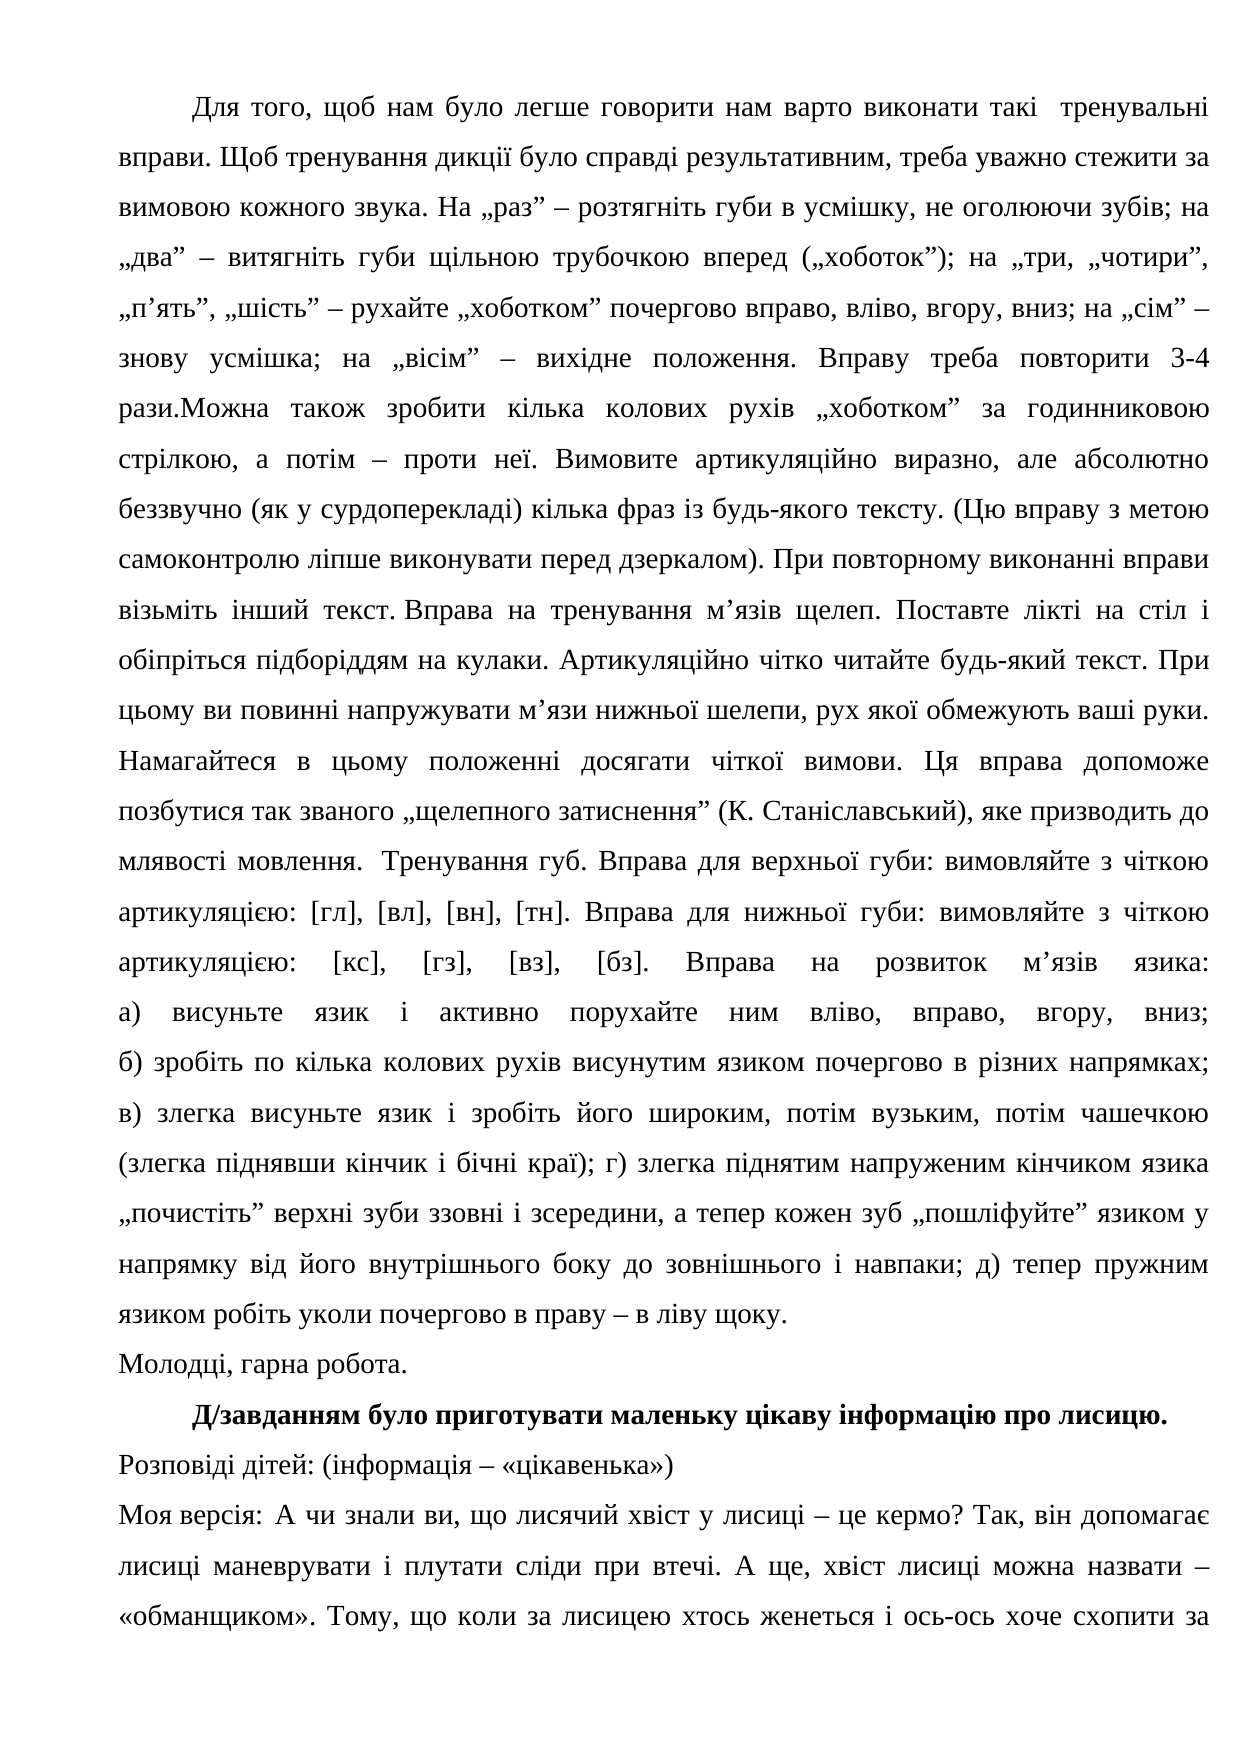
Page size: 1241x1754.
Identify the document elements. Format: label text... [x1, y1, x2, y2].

list Молодці, гарна робота. [118, 1346, 1211, 1380]
list Д/завданням було приготувати маленьку цікаву інформацію про лисицю. [118, 1397, 1211, 1430]
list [118, 1497, 1211, 1632]
list Розповіді дітей: (інформація – «цікавенька») [118, 1447, 1211, 1481]
list Для того, щоб нам було легше говорити нам варто виконати такі тренувальні вправи. Щоб тренування дикції було справді результативним, треба уважно стежити за вимовою кожного звука. На „раз” – розтягніть губи в усмішку, не оголюючи зубів; на „два” – витягніть губи щільною трубочкою вперед („хоботок”); на „три, „чотири”, „п’ять”, „шість” – рухайте „хоботком” почергово вправо, вліво, вгору, вниз; на „сім” – знову усмішка; на „вісім” – вихідне положення. Вправу треба повторити 3-4 рази.Можна також зробити кілька колових рухів „хоботком” за годинниковою стрілкою, а потім – проти неї. Вимовите артикуляційно виразно, але абсолютно беззвучно (як у сурдоперекладі) кілька фраз із будь-якого тексту. (Цю вправу з метою самоконтролю ліпше виконувати перед дзеркалом). При повторному виконанні вправи візьміть інший текст. Вправа на тренування м’язів щелеп. Поставте лікті на стіл і обіпріться підборіддям на кулаки. Артикуляційно чітко читайте будь-який текст. При цьому ви повинні напружувати м’язи нижньої шелепи, рух якої обмежують ваші руки. Намагайтеся в цьому положенні досягати чіткої вимови. Ця вправа допоможе позбутися так званого „щелепного затиснення” (К. Станіславський), яке призводить до млявості мовлення. Тренування губ. Вправа для верхньої губи: вимовляйте з чіткою артикуляцією: [гл], [вл], [вн], [тн]. Вправа для нижньої губи: вимовляйте з чіткою артикуляцією: [кс], [гз], [вз], [бз]. Вправа на розвиток м’язів язика: а) висуньте язик і активно порухайте ним вліво, вправо, вгору, вниз; б) зробіть по кілька колових рухів висунутим язиком почергово в різних напрямках; в) злегка висуньте язик і зробіть його широким, потім вузьким, потім чашечкою (злегка піднявши кінчик і бічні краї); г) злегка піднятим напруженим кінчиком язика „почистіть” верхні зуби ззовні і зсередини, а тепер кожен зуб „пошліфуйте” язиком у напрямку від його внутрішнього боку до зовнішнього і навпаки; д) тепер пружним язиком робіть уколи почергово в праву – в ліву щоку. [118, 89, 1211, 1330]
